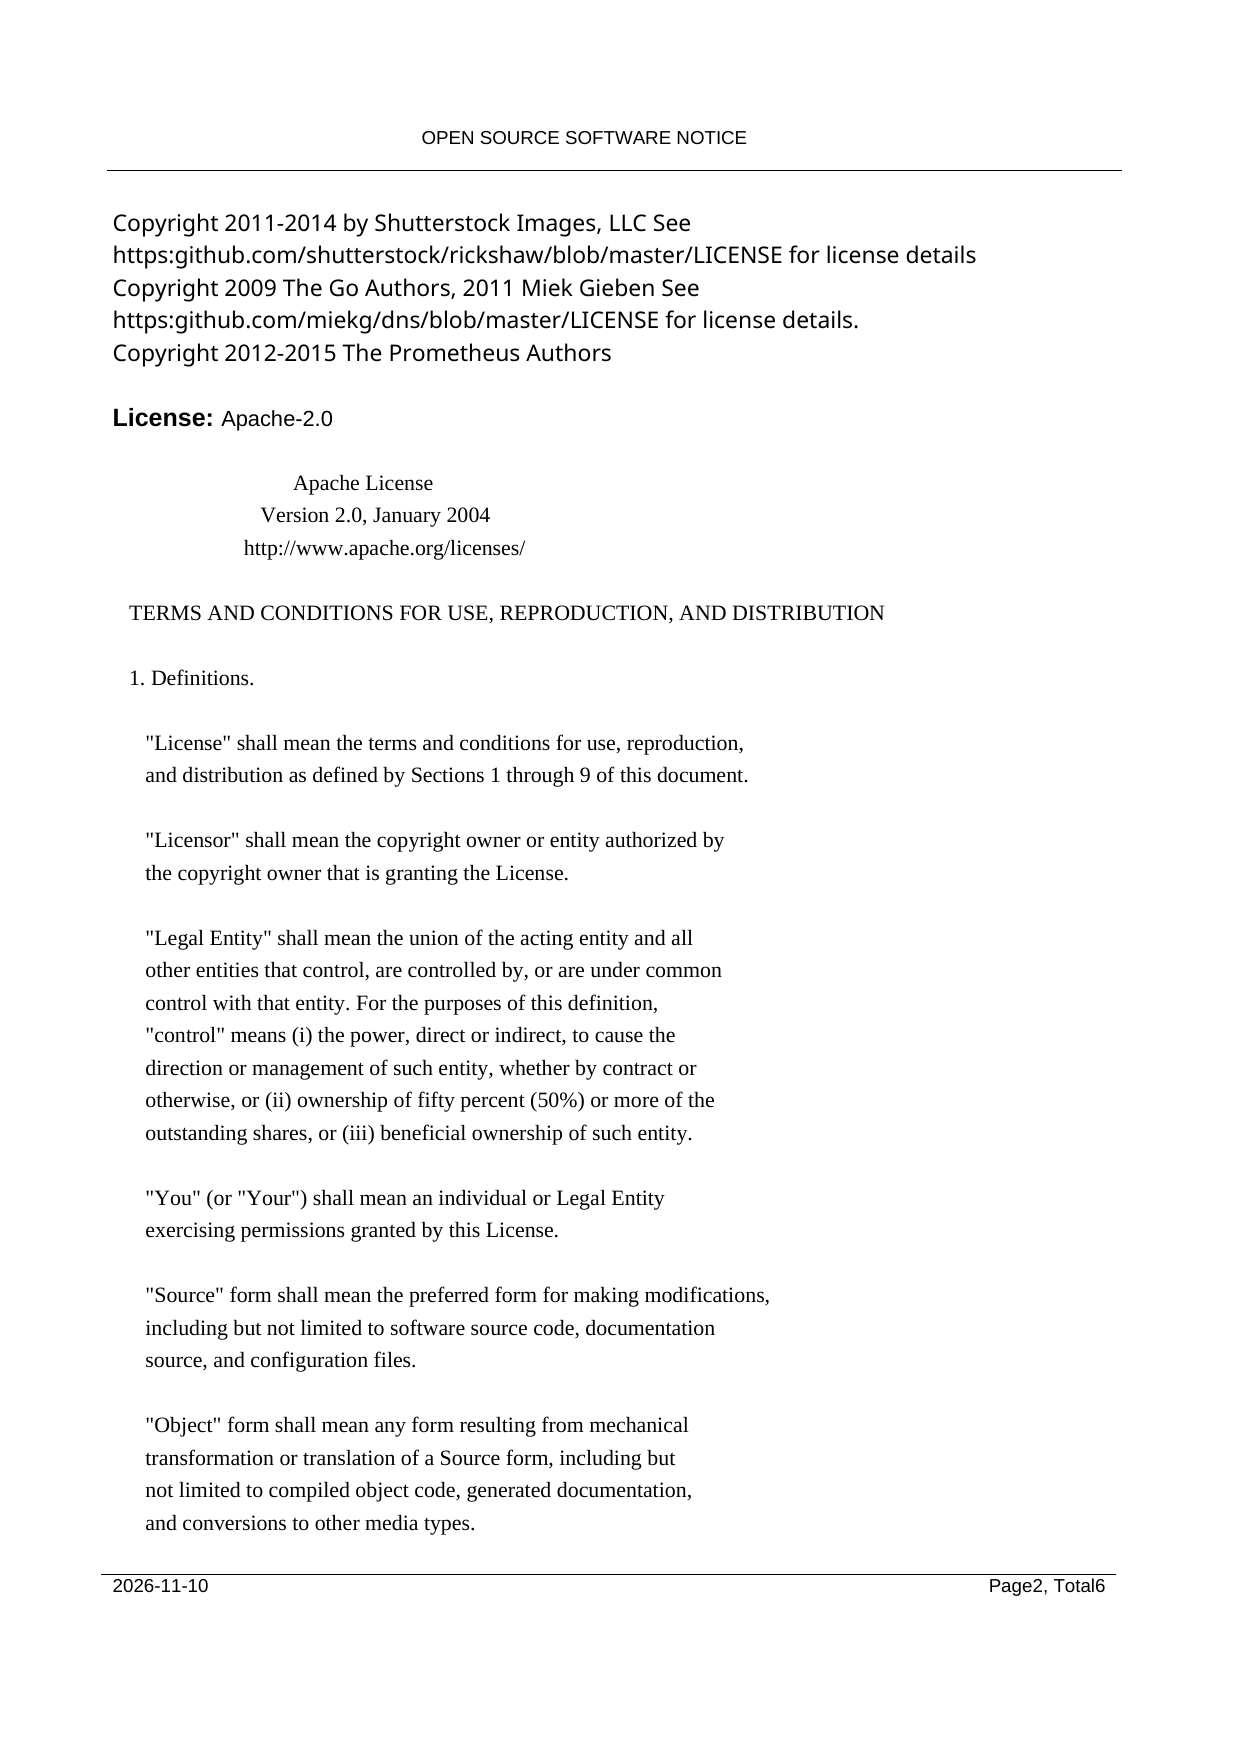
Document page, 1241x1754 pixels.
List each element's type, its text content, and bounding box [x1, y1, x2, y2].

text License: Apache-2.0 [112, 401, 1128, 434]
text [112, 434, 1128, 1539]
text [112, 206, 1128, 401]
